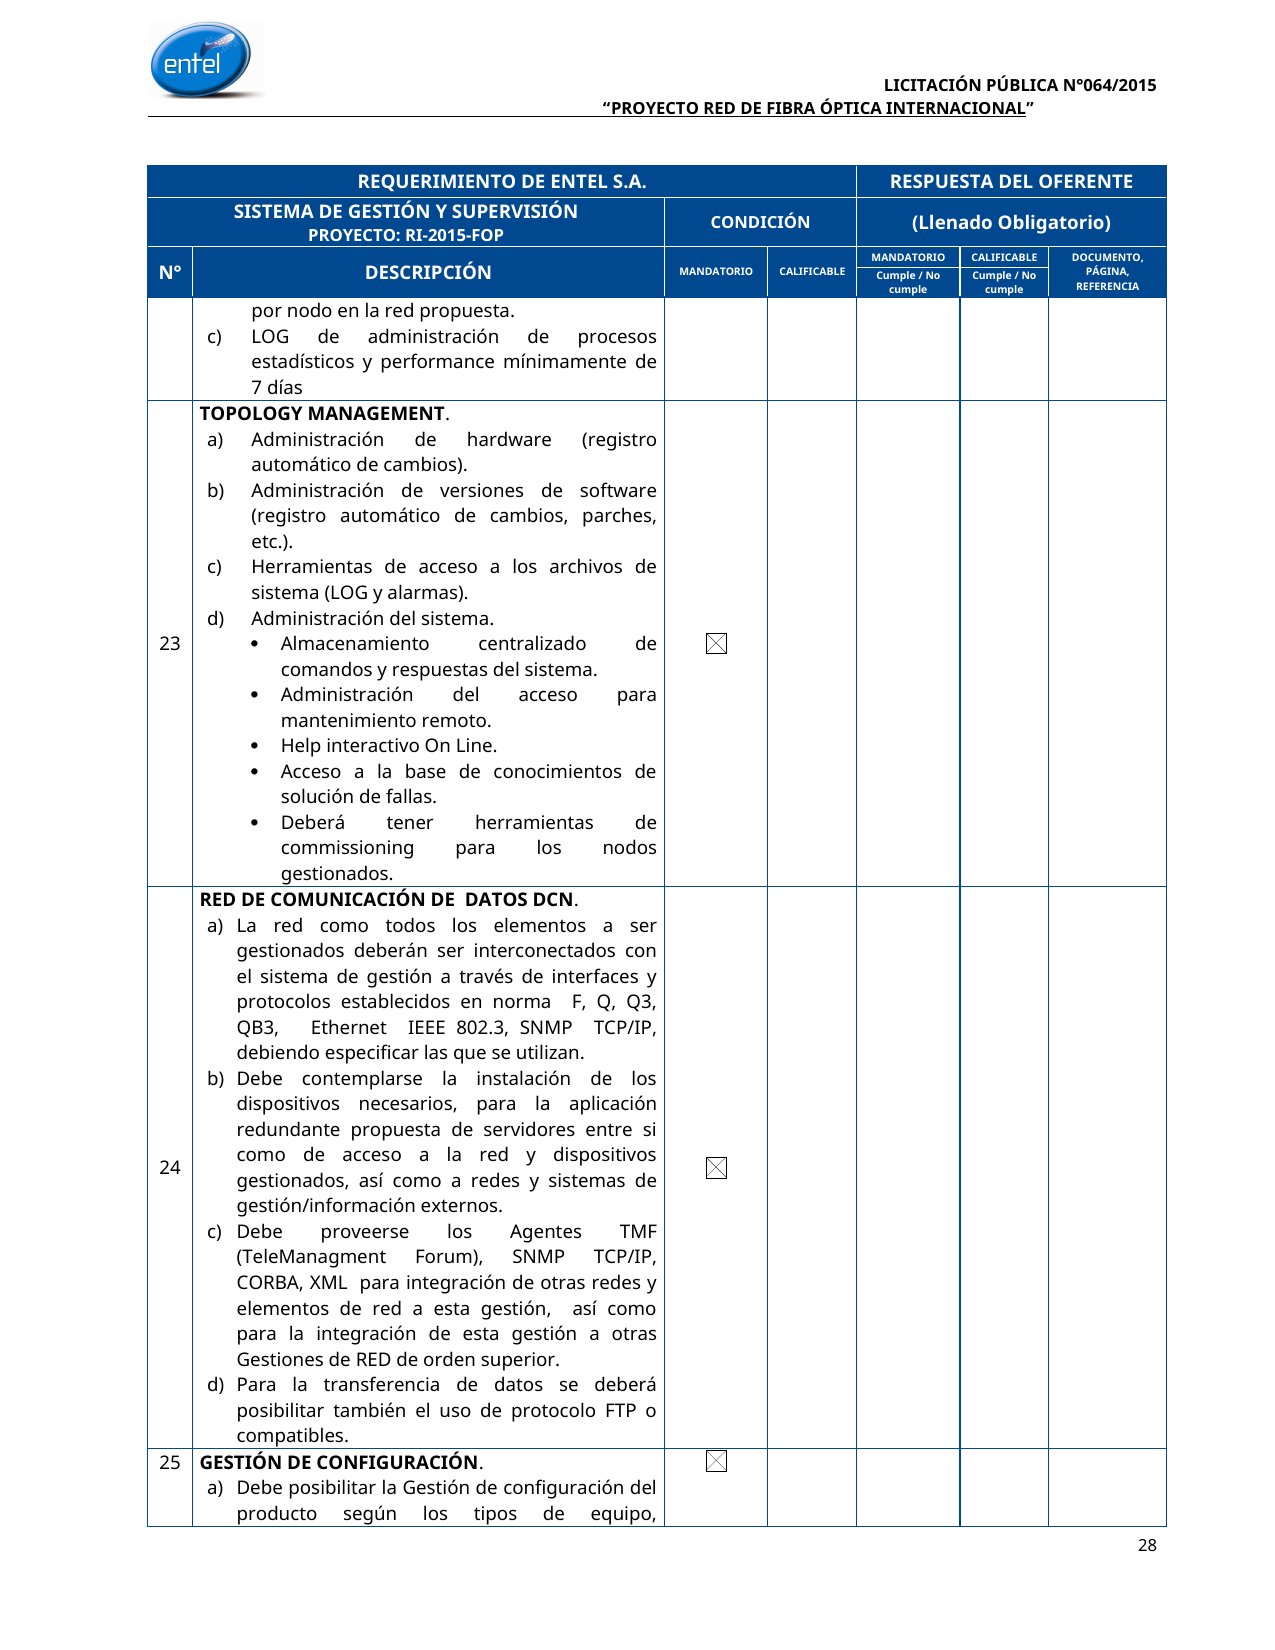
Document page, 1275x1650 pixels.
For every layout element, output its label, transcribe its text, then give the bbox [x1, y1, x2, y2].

table_cell [665, 1449, 767, 1526]
table_cell DOCUMENTO, PÁGINA, REFERENCIA [1049, 247, 1166, 296]
table_cell N° [148, 247, 192, 296]
table_cell 24 [148, 887, 192, 1448]
table_cell RED DE COMUNICACIÓN DE DATOS DCN. La red como todos los elementos a ser gestionados deberán ser interconectados con el sistema de gestión a través de interfaces y protocolos establecidos en norma F, Q, Q3, QB3, Ethernet IEEE 802.3, SNMP TCP/IP, debiendo especificar las que se utilizan. Debe contemplarse la instalación de los dispositivos necesarios, para la aplicación redundante propuesta de servidores entre si como de acceso a la red y dispositivos gestionados, así como a redes y sistemas de gestión/información externos. Debe proveerse los Agentes TMF (TeleManagment Forum), SNMP TCP/IP, CORBA, XML para integración de otras redes y elementos de red a esta gestión, así como para la integración de esta gestión a otras Gestiones de RED de orden superior. Para la transferencia de datos se deberá posibilitar también el uso de protocolo FTP o compatibles. [193, 887, 664, 1448]
table_cell 22 [148, 298, 192, 399]
table_cell [857, 298, 959, 399]
table_cell [768, 298, 856, 399]
table_header REQUERIMIENTO DE ENTEL S.A. [148, 166, 856, 197]
table_cell [961, 887, 1048, 1448]
table_cell [961, 401, 1048, 886]
table_cell MANDATORIO [857, 247, 959, 267]
table_cell SISTEMA DE GESTIÓN Y SUPERVISIÓN PROYECTO: RI-2015-FOP [148, 198, 664, 246]
table_header RESPUESTA DEL OFERENTE [857, 166, 1166, 197]
table_cell CALIFICABLE [961, 247, 1048, 267]
table_cell 25 [148, 1449, 192, 1526]
table_cell [857, 1449, 959, 1526]
table_cell 23 [148, 401, 192, 886]
table_cell [1049, 1449, 1166, 1526]
table_cell [1049, 401, 1166, 886]
table_cell [857, 401, 959, 886]
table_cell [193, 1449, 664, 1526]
table_cell Cumple / No cumple [857, 268, 959, 296]
picture [150, 21, 266, 99]
table_cell TOPOLOGY MANAGEMENT. Administración de hardware (registro automático de cambios). Administración de versiones de software (registro automático de cambios, parches, etc.). Herramientas de acceso a los archivos de sistema (LOG y alarmas). Administración del sistema. Almacenamiento centralizado de comandos y respuestas del sistema. Administración del acceso para mantenimiento remoto. Help interactivo On Line. Acceso a la base de conocimientos de solución de fallas. Deberá tener herramientas de commissioning para los nodos gestionados. [193, 401, 664, 886]
table_cell [768, 887, 856, 1448]
table_cell CALIFICABLE [768, 247, 856, 296]
table_cell [768, 1449, 856, 1526]
table_cell [768, 401, 856, 886]
table_cell [665, 298, 767, 399]
table_cell [665, 887, 767, 1448]
table_cell [665, 401, 767, 886]
table_cell [857, 887, 959, 1448]
table_cell [961, 298, 1048, 399]
table_cell [961, 1449, 1048, 1526]
table_cell MANDATORIO [665, 247, 767, 296]
table_cell CONDICIÓN [665, 198, 856, 246]
table_cell [1049, 887, 1166, 1448]
table_cell DESCRIPCIÓN [193, 247, 664, 296]
table_cell (Llenado Obligatorio) [857, 198, 1166, 246]
table_cell Cumple / No cumple [961, 268, 1048, 296]
table_cell [1049, 298, 1166, 399]
